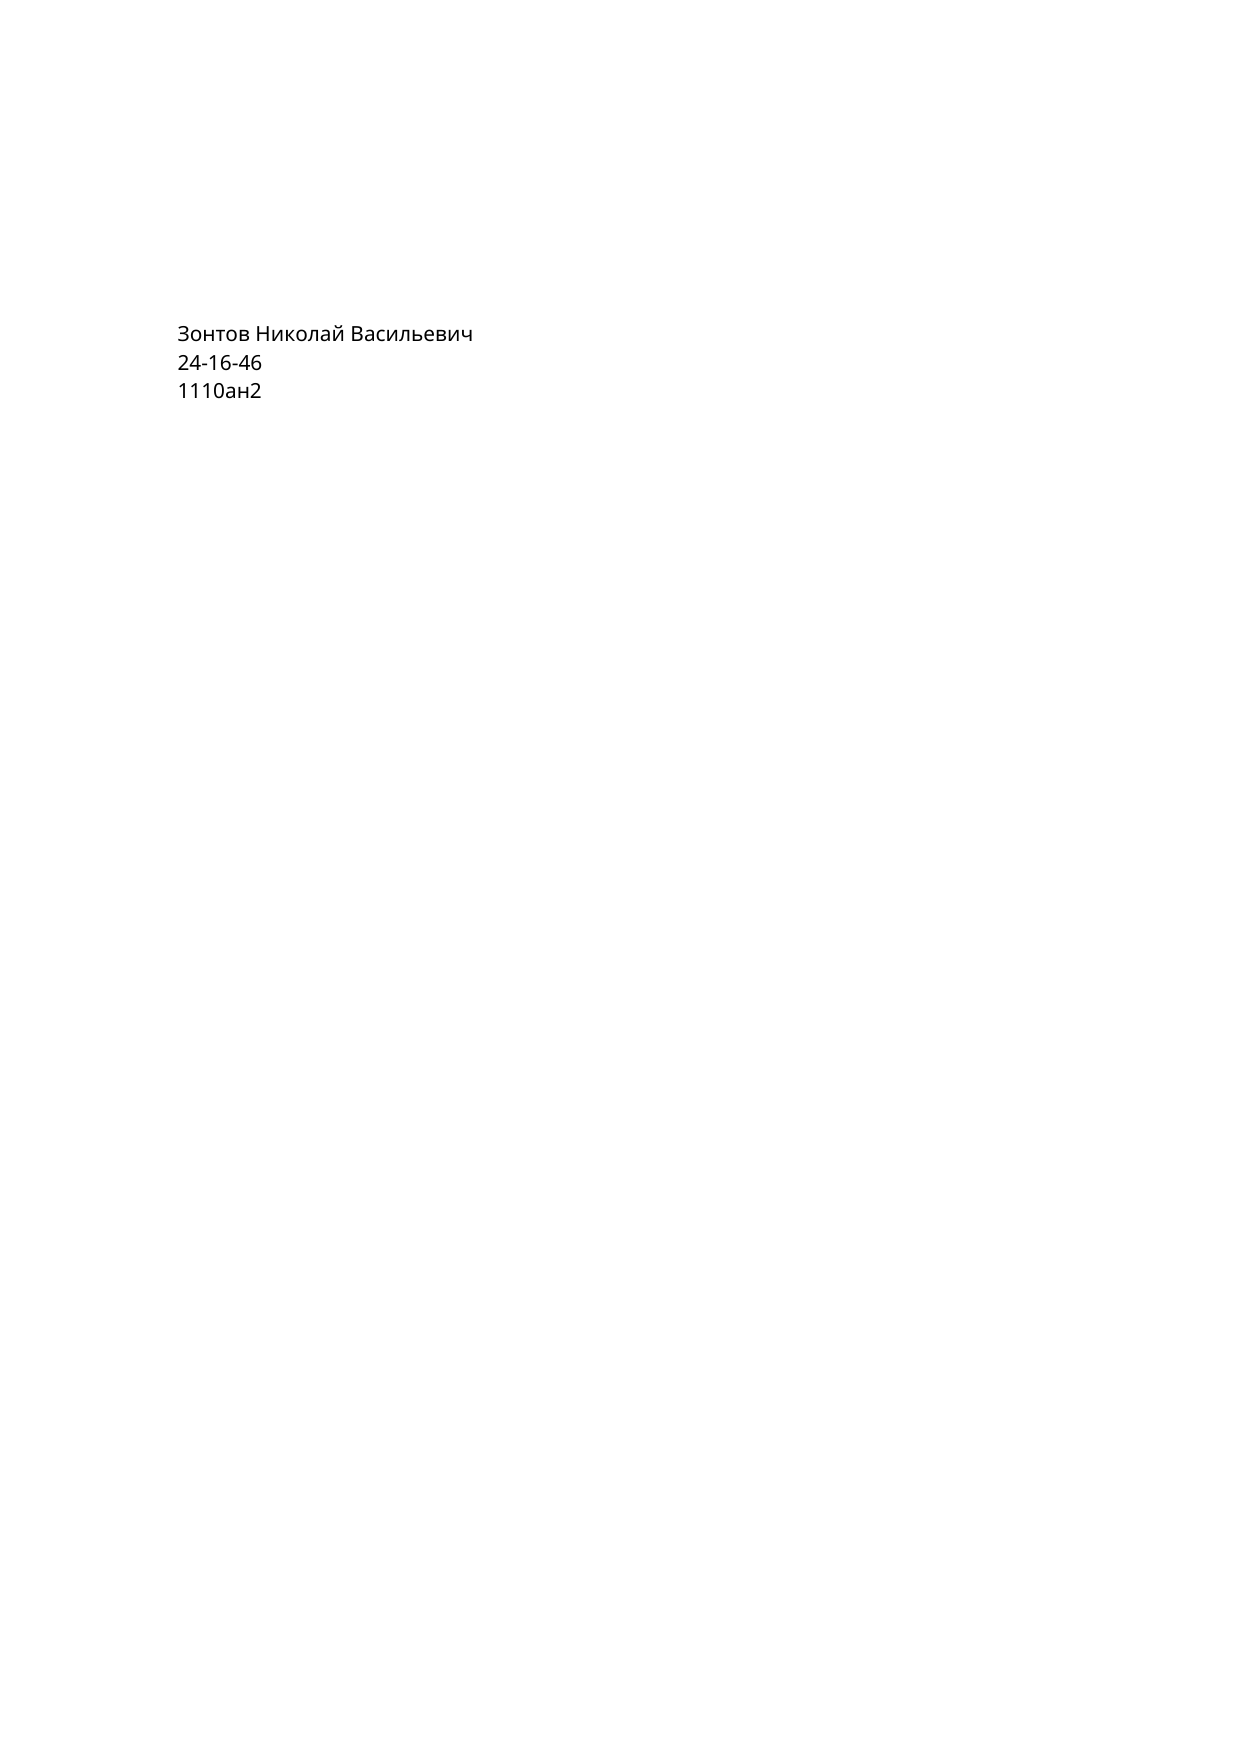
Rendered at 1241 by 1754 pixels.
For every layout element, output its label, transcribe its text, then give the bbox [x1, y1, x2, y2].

text 24-16-46 [177, 348, 1181, 376]
text 1110ан2 [177, 376, 1181, 405]
text Зонтов Николай Васильевич [177, 319, 1181, 348]
